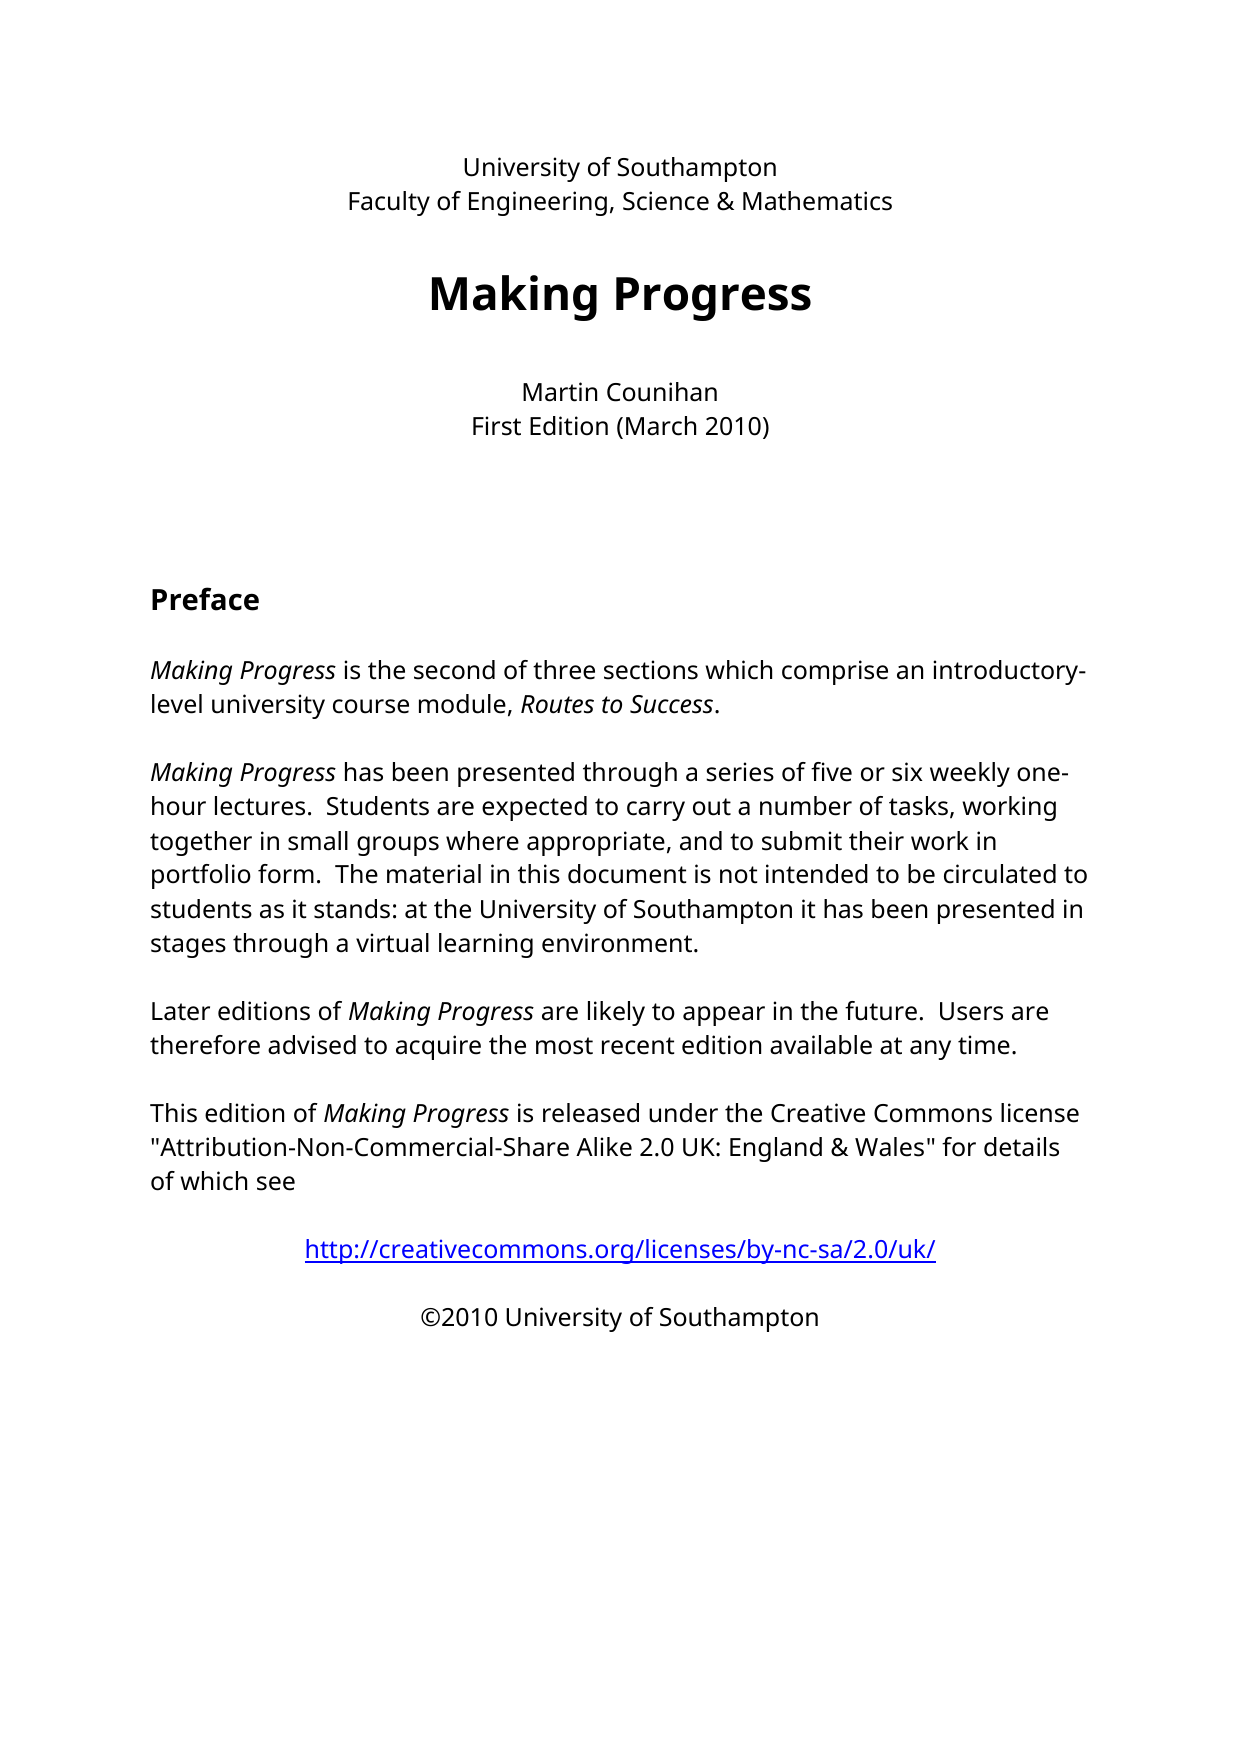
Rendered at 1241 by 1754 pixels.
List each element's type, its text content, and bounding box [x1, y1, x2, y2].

title First Edition (March 2010) [150, 409, 1090, 443]
title University of Southampton [150, 150, 1090, 184]
title Making Progress [150, 261, 1090, 324]
title Faculty of Engineering, Science & Mathematics [150, 184, 1090, 218]
text http://creativecommons.org/licenses/by-nc-sa/2.0/uk/ [150, 1232, 1090, 1266]
subtitle This edition of Making Progress is released under the Creative Commons license "Attribution-Non-Commercial-Share Alike 2.0 UK: England & Wales" for details of which see [150, 1096, 1090, 1198]
title Making Progress has been presented through a series of five or six weekly one-hour lectures. Students are expected to carry out a number of tasks, working together in small groups where appropriate, and to submit their work in portfolio form. The material in this document is not intended to be circulated to students as it stands: at the University of Southampton it has been presented in stages through a virtual learning environment. [150, 755, 1090, 959]
title Martin Counihan [150, 375, 1090, 409]
title ©2010 University of Southampton [150, 1300, 1090, 1334]
title Preface [150, 579, 1090, 619]
title Making Progress is the second of three sections which comprise an introductory-level university course module, Routes to Success. [150, 653, 1090, 721]
title Later editions of Making Progress are likely to appear in the future. Users are therefore advised to acquire the most recent edition available at any time. [150, 993, 1090, 1062]
